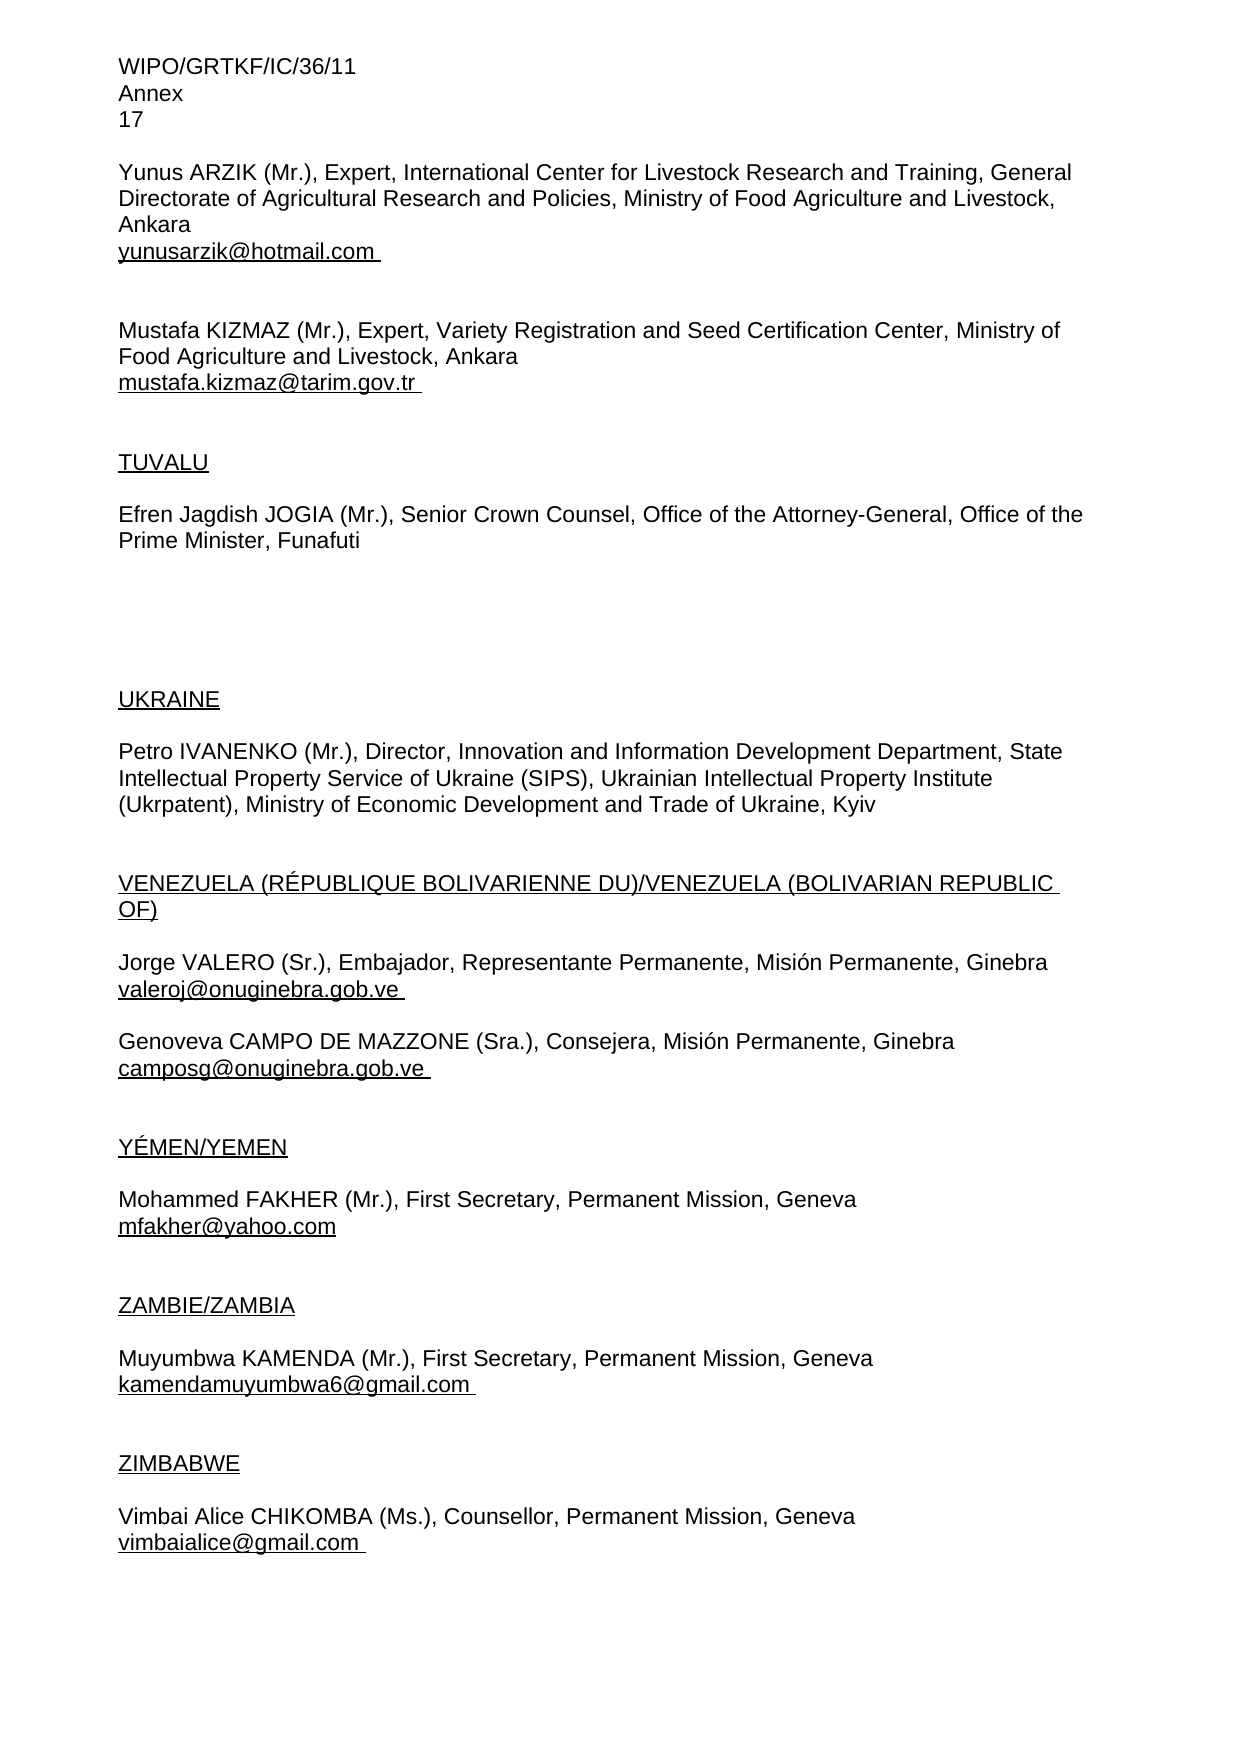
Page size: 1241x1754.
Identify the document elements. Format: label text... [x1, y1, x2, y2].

text valeroj@onuginebra.gob.ve [118, 976, 1092, 1002]
text TUVALU [118, 448, 1092, 475]
text Mustafa KIZMAZ (Mr.), Expert, Variety Registration and Seed Certification Center, Ministry of Food Agriculture and Livestock, Ankara [118, 317, 1092, 369]
text ZIMBABWE [118, 1450, 1092, 1476]
text kamendamuyumbwa6@gmail.com [118, 1371, 1092, 1397]
text mfakher@yahoo.com [118, 1213, 1092, 1239]
text UKRAINE [118, 686, 1092, 712]
text Muyumbwa KAMENDA (Mr.), First Secretary, Permanent Mission, Geneva [118, 1344, 1092, 1371]
text Genoveva CAMPO DE MAZZONE (Sra.), Consejera, Misión Permanente, Ginebra [118, 1028, 1092, 1054]
text Yunus ARZIK (Mr.), Expert, International Center for Livestock Research and Training, General Directorate of Agricultural Research and Policies, Ministry of Food Agriculture and Livestock, Ankara [118, 158, 1092, 238]
text yunusarzik@hotmail.com [118, 238, 1092, 264]
text Petro IVANENKO (Mr.), Director, Innovation and Information Development Department, State Intellectual Property Service of Ukraine (SIPS), Ukrainian Intellectual Property Institute (Ukrpatent), Ministry of Economic Development and Trade of Ukraine, Kyiv [118, 738, 1092, 817]
text Efren Jagdish JOGIA (Mr.), Senior Crown Counsel, Office of the Attorney-General, Office of the Prime Minister, Funafuti [118, 501, 1092, 554]
text Mohammed FAKHER (Mr.), First Secretary, Permanent Mission, Geneva [118, 1186, 1092, 1213]
text Vimbai Alice CHIKOMBA (Ms.), Counsellor, Permanent Mission, Geneva [118, 1503, 1092, 1529]
text Jorge VALERO (Sr.), Embajador, Representante Permanente, Misión Permanente, Ginebra [118, 949, 1092, 976]
text vimbaialice@gmail.com [118, 1529, 1092, 1555]
text YÉMEN/YEMEN [118, 1134, 1092, 1160]
text mustafa.kizmaz@tarim.gov.tr [118, 369, 1092, 396]
text VENEZUELA (RÉPUBLIQUE BOLIVARIENNE DU)/VENEZUELA (BOLIVARIAN REPUBLIC OF) [118, 870, 1092, 923]
text ZAMBIE/ZAMBIA [118, 1292, 1092, 1318]
text camposg@onuginebra.gob.ve [118, 1054, 1092, 1081]
